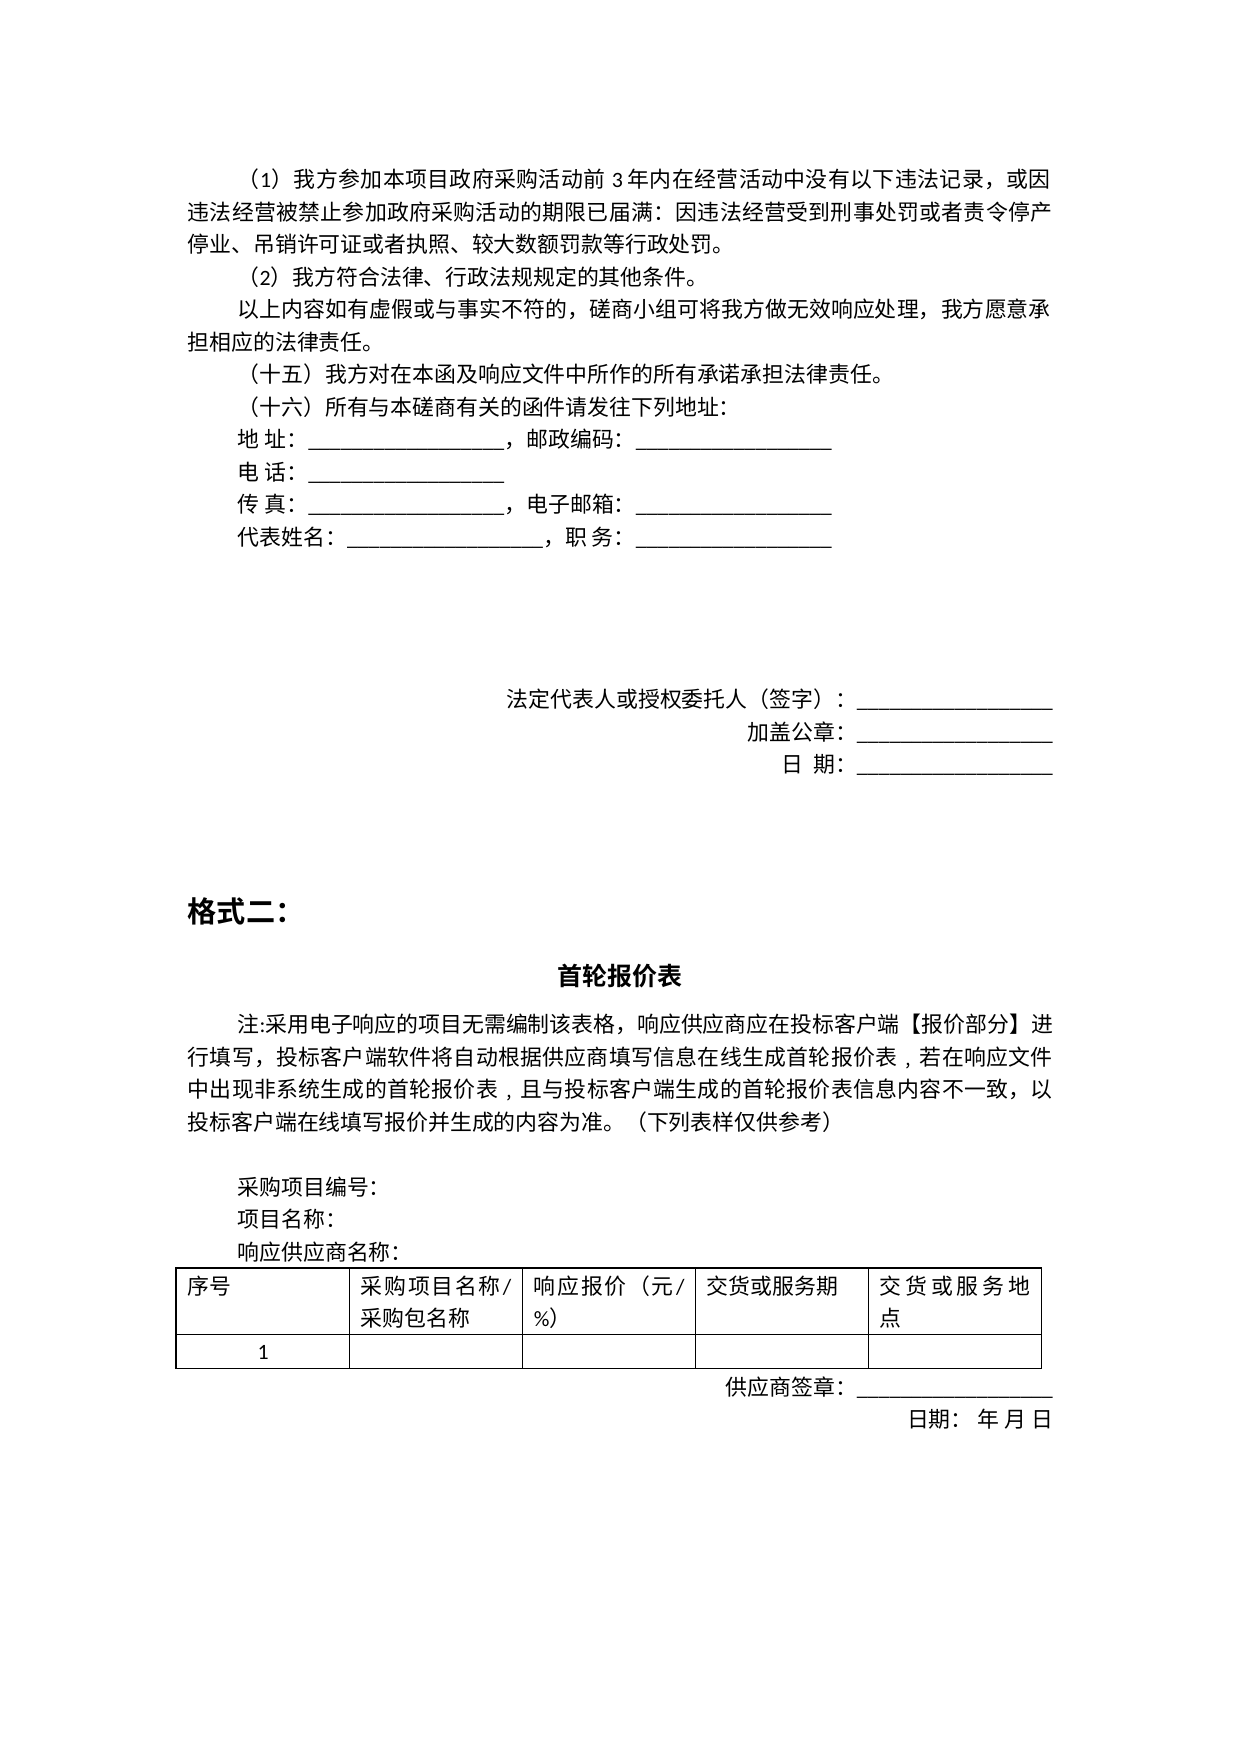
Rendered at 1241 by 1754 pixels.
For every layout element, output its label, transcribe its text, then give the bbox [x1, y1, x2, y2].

table_header 采购项目名称/采购包名称 [350, 1269, 522, 1333]
table_header 响应报价（元/%） [523, 1269, 695, 1333]
table_header 交货或服务地点 [869, 1269, 1041, 1333]
text 以上内容如有虚假或与事实不符的，磋商小组可将我方做无效响应处理，我方愿意承担相应的法律责任。 [187, 292, 1053, 357]
text 供应商签章：__________________ [187, 1369, 1053, 1402]
text 传 真：__________________，电子邮箱：__________________ [187, 487, 1053, 519]
text 电 话：__________________ [187, 454, 1053, 487]
text 代表姓名：__________________，职 务：__________________ [187, 519, 1053, 552]
table_header 序号 [177, 1269, 349, 1333]
text 格式二： [187, 877, 1053, 942]
text 加盖公章：__________________ [187, 714, 1053, 747]
table_cell [350, 1335, 522, 1368]
table_cell [523, 1335, 695, 1368]
text 法定代表人或授权委托人（签字）：__________________ [187, 682, 1053, 714]
table_cell [696, 1335, 868, 1368]
text 注:采用电子响应的项目无需编制该表格，响应供应商应在投标客户端【报价部分】进行填写，投标客户端软件将自动根据供应商填写信息在线生成首轮报价表﹐若在响应文件中出现非系统生成的首轮报价表﹐且与投标客户端生成的首轮报价表信息内容不一致，以投标客户端在线填写报价并生成的内容为准。（下列表样仅供参考） [187, 1007, 1053, 1169]
text 首轮报价表 [187, 942, 1053, 1007]
table_header 交货或服务期 [696, 1269, 868, 1333]
text 日 期：__________________ [187, 747, 1053, 779]
text 响应供应商名称： [187, 1234, 1053, 1267]
table_cell [869, 1335, 1041, 1368]
text 项目名称： [187, 1202, 1053, 1234]
text （十六）所有与本磋商有关的函件请发往下列地址： [187, 389, 1053, 422]
text （十五）我方对在本函及响应文件中所作的所有承诺承担法律责任。 [187, 357, 1053, 389]
text （1）我方参加本项目政府采购活动前3年内在经营活动中没有以下违法记录，或因违法经营被禁止参加政府采购活动的期限已届满：因违法经营受到刑事处罚或者责令停产停业、吊销许可证或者执照、较大数额罚款等行政处罚。 [187, 162, 1053, 259]
text 日期： 年 月 日 [187, 1402, 1053, 1434]
text 地 址：__________________，邮政编码：__________________ [187, 422, 1053, 454]
text （2）我方符合法律、行政法规规定的其他条件。 [187, 259, 1053, 292]
table_cell 1 [177, 1335, 349, 1368]
text 采购项目编号： [187, 1169, 1053, 1202]
